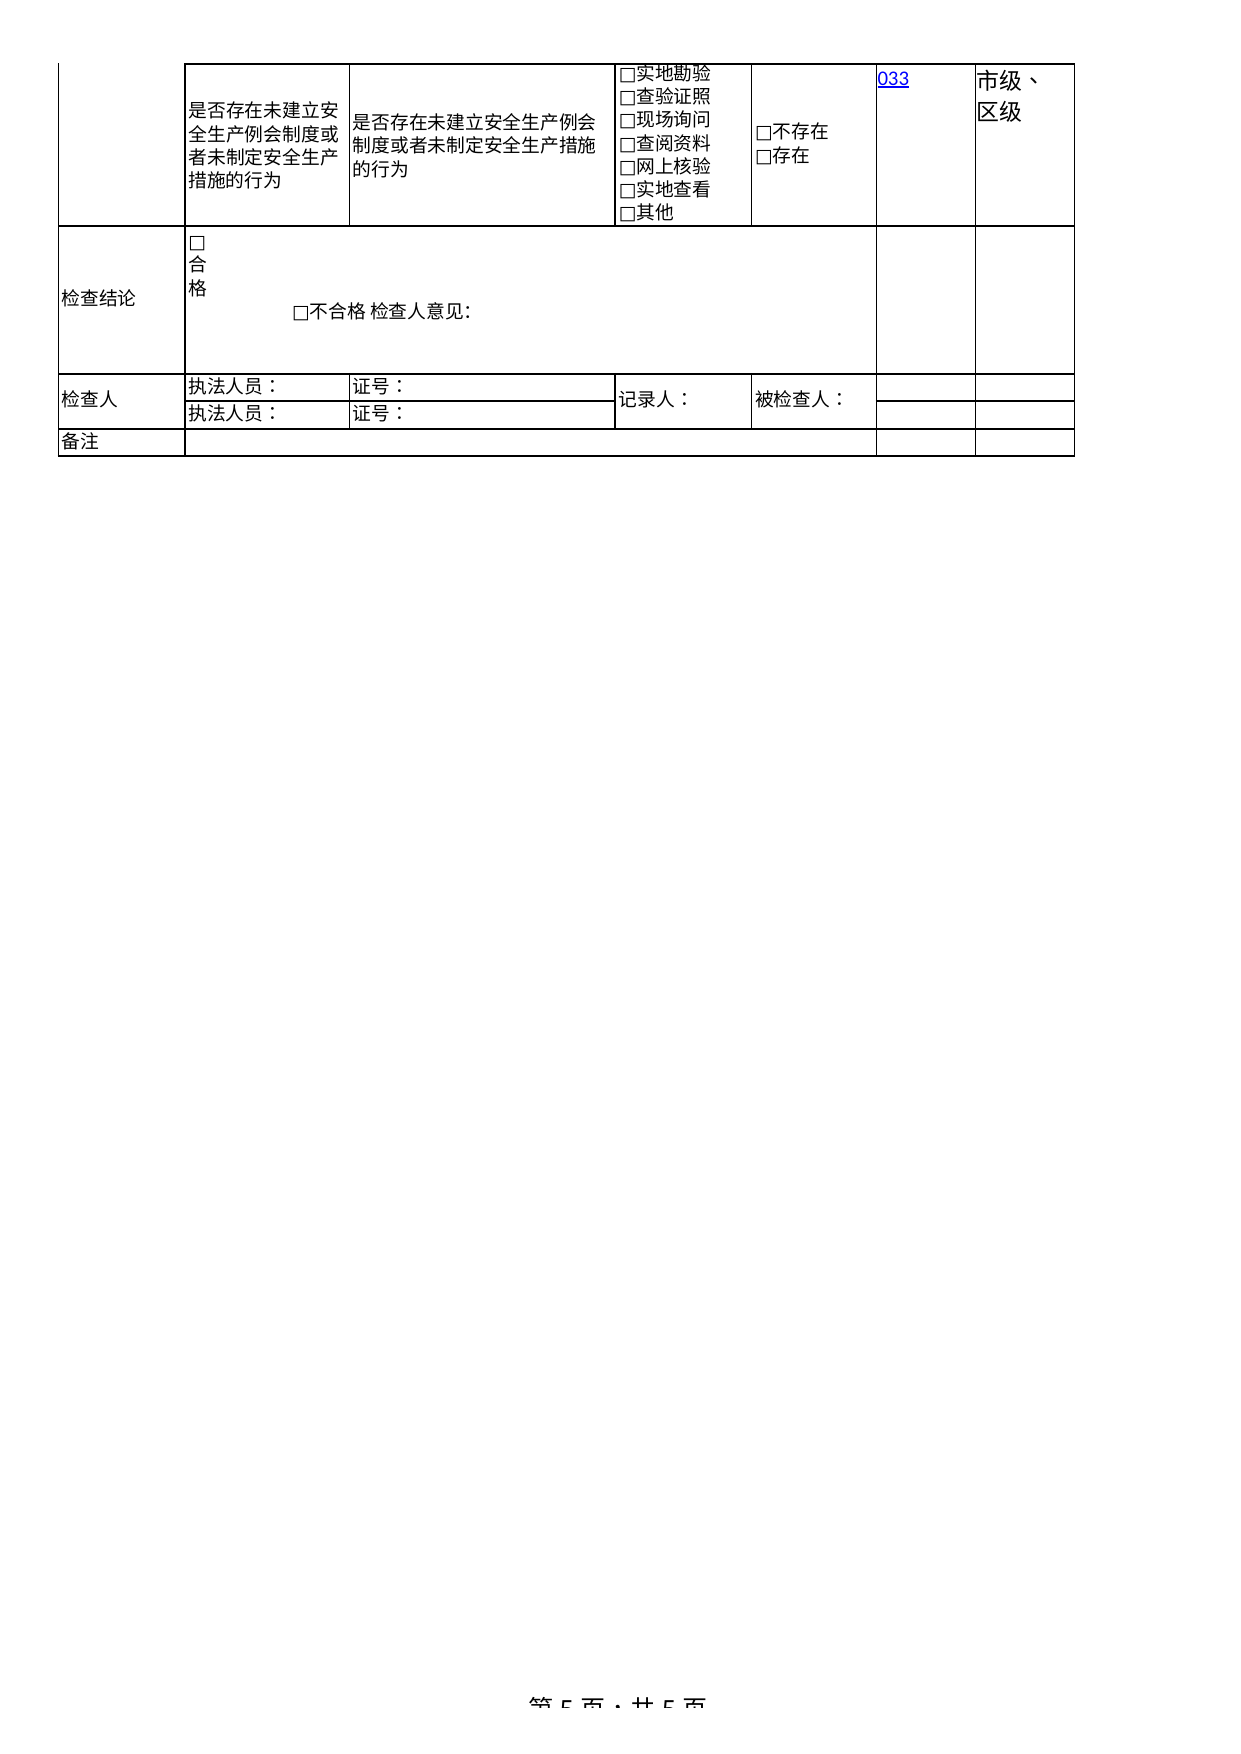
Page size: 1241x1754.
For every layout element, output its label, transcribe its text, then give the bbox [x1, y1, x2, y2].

table_cell 检查人 [59, 375, 184, 428]
table_cell [976, 227, 1074, 373]
table_cell [976, 375, 1074, 400]
table_cell 证号： [350, 375, 614, 400]
table_cell [877, 227, 975, 373]
table_header [59, 63, 184, 225]
table_cell 证号： [350, 402, 614, 428]
table_cell [877, 430, 975, 455]
table_header □实地勘验 □查验证照 □现场询问 □查阅资料 □网上核验 □实地查看 □其他 [616, 65, 751, 225]
table_cell 被检查人： [752, 375, 876, 428]
table_cell 检查结论 [59, 227, 184, 373]
table_header 市级、 区级 [976, 65, 1074, 225]
table_header 是否存在未建立安 全生产例会制度或 者未制定安全生产 措施的行为 [186, 65, 349, 225]
table_cell [976, 430, 1074, 455]
table_header 033 [877, 65, 975, 225]
table_cell [186, 430, 876, 455]
table_cell [976, 402, 1074, 428]
table_cell □合格 □不合格 检查人意见： [186, 227, 876, 373]
table_header 是否存在未建立安全生产例会 制度或者未制定安全生产措施 的行为 [350, 65, 614, 225]
table_cell 备注 [59, 430, 184, 455]
table_header □不存在 □存在 [752, 65, 876, 225]
table_cell 记录人： [616, 375, 751, 428]
table_cell 执法人员： [186, 375, 349, 400]
table_cell [877, 375, 975, 400]
table_cell 执法人员： [186, 402, 349, 428]
table_cell [877, 402, 975, 428]
